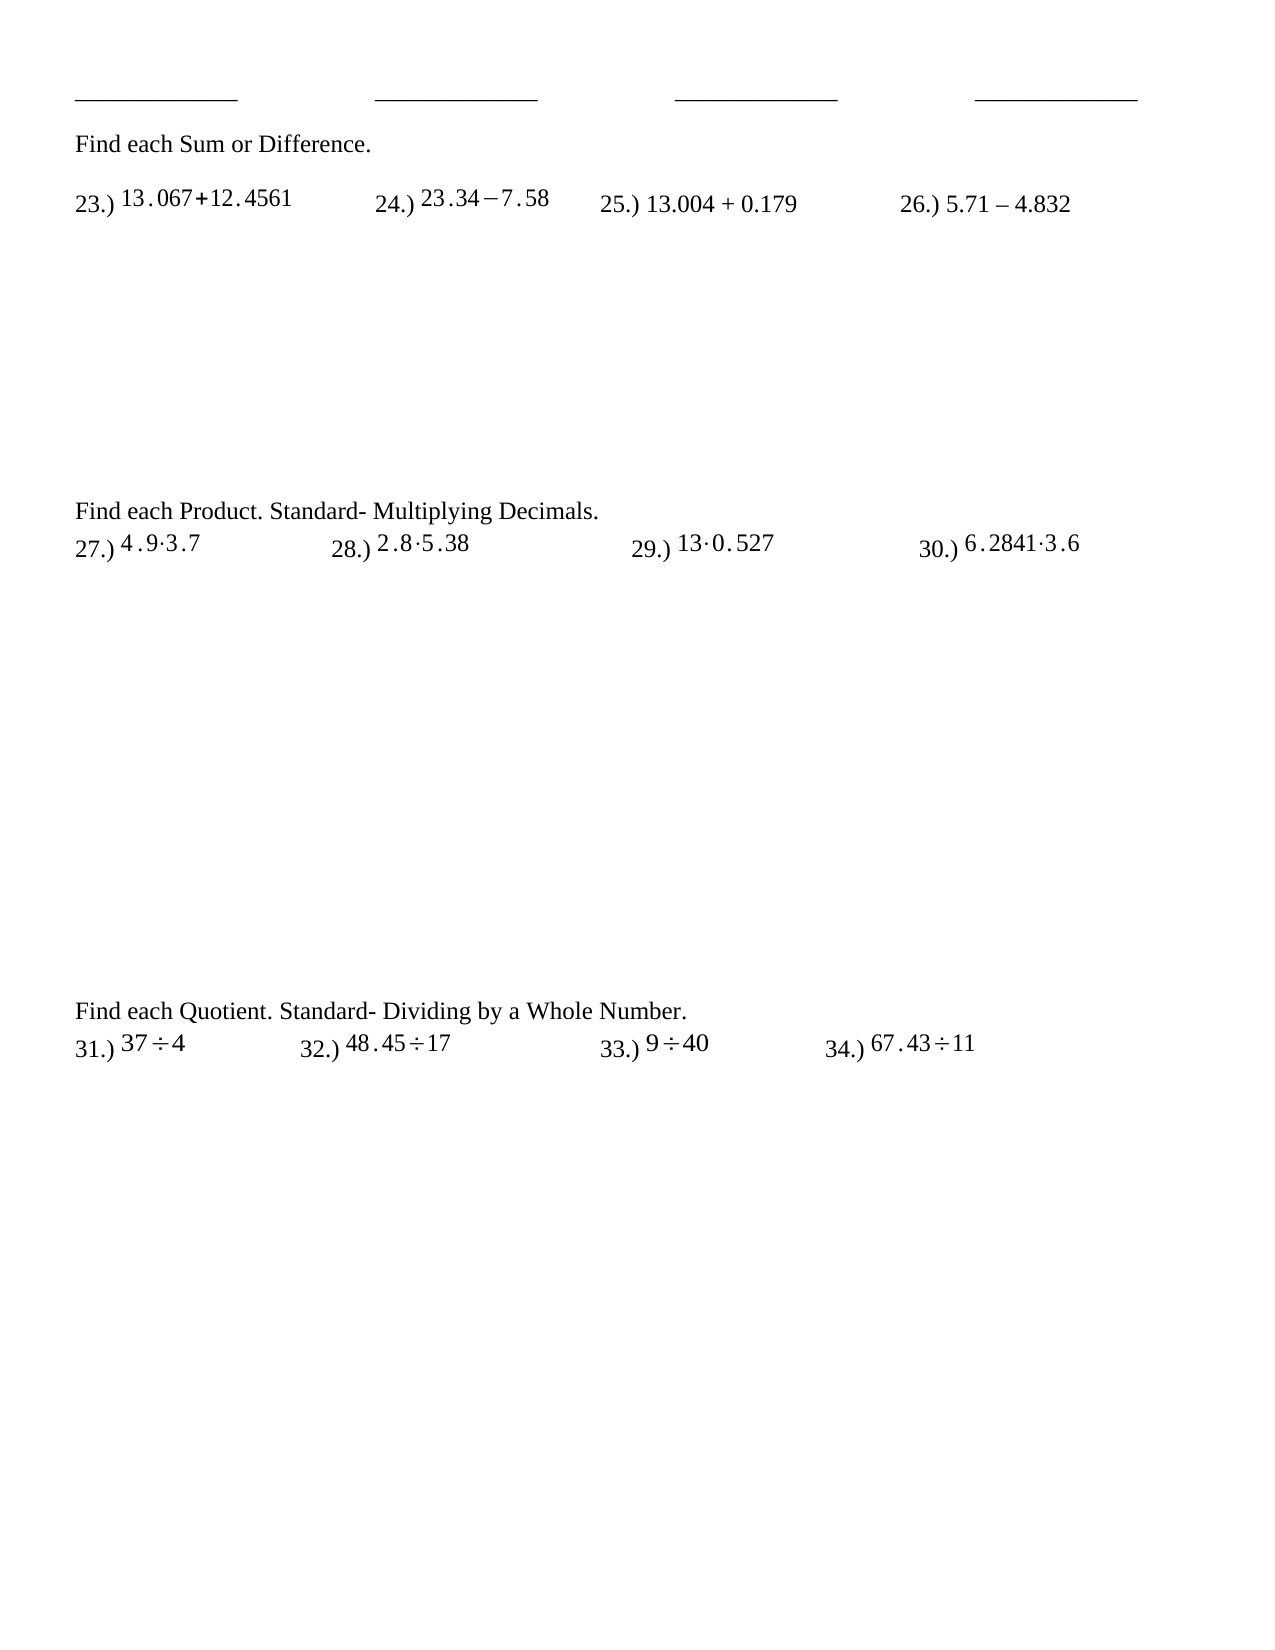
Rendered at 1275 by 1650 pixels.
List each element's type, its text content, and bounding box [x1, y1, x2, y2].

text _____________ _____________ _____________ _____________ [75, 75, 1200, 104]
text Find each Quotient. Standard- Dividing by a Whole Number. [75, 996, 1200, 1025]
text Find each Sum or Difference. [75, 129, 1200, 158]
text 31.) 32.) 33.) 34.) [75, 1029, 1200, 1063]
text 23.) 24.) 25.) 13.004 + 0.179 26.) 5.71 – 4.832 [75, 184, 1200, 218]
text 27.) 28.) 29.) 30.) [75, 529, 1200, 563]
text Find each Product. Standard- Multiplying Decimals. [75, 496, 1200, 525]
